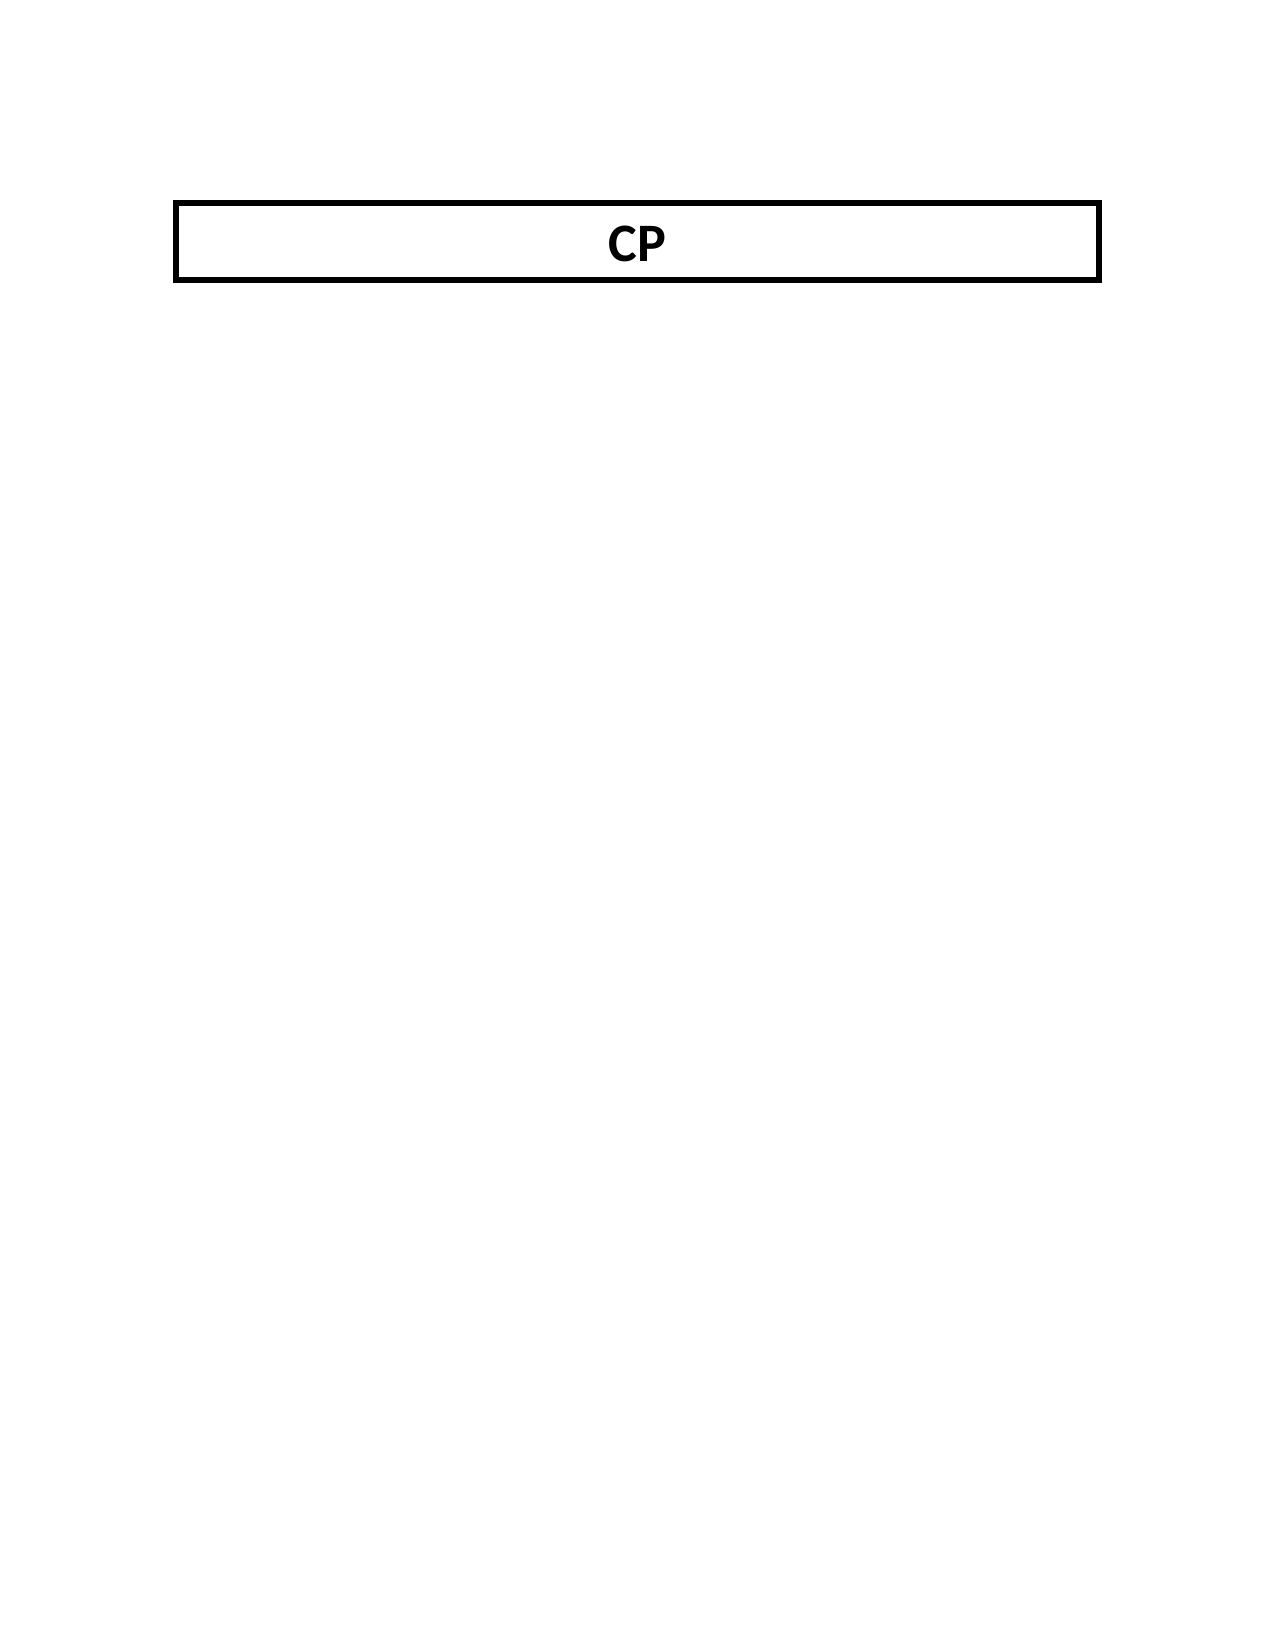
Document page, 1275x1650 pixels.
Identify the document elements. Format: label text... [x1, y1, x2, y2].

subtitle CP [179, 206, 1096, 277]
